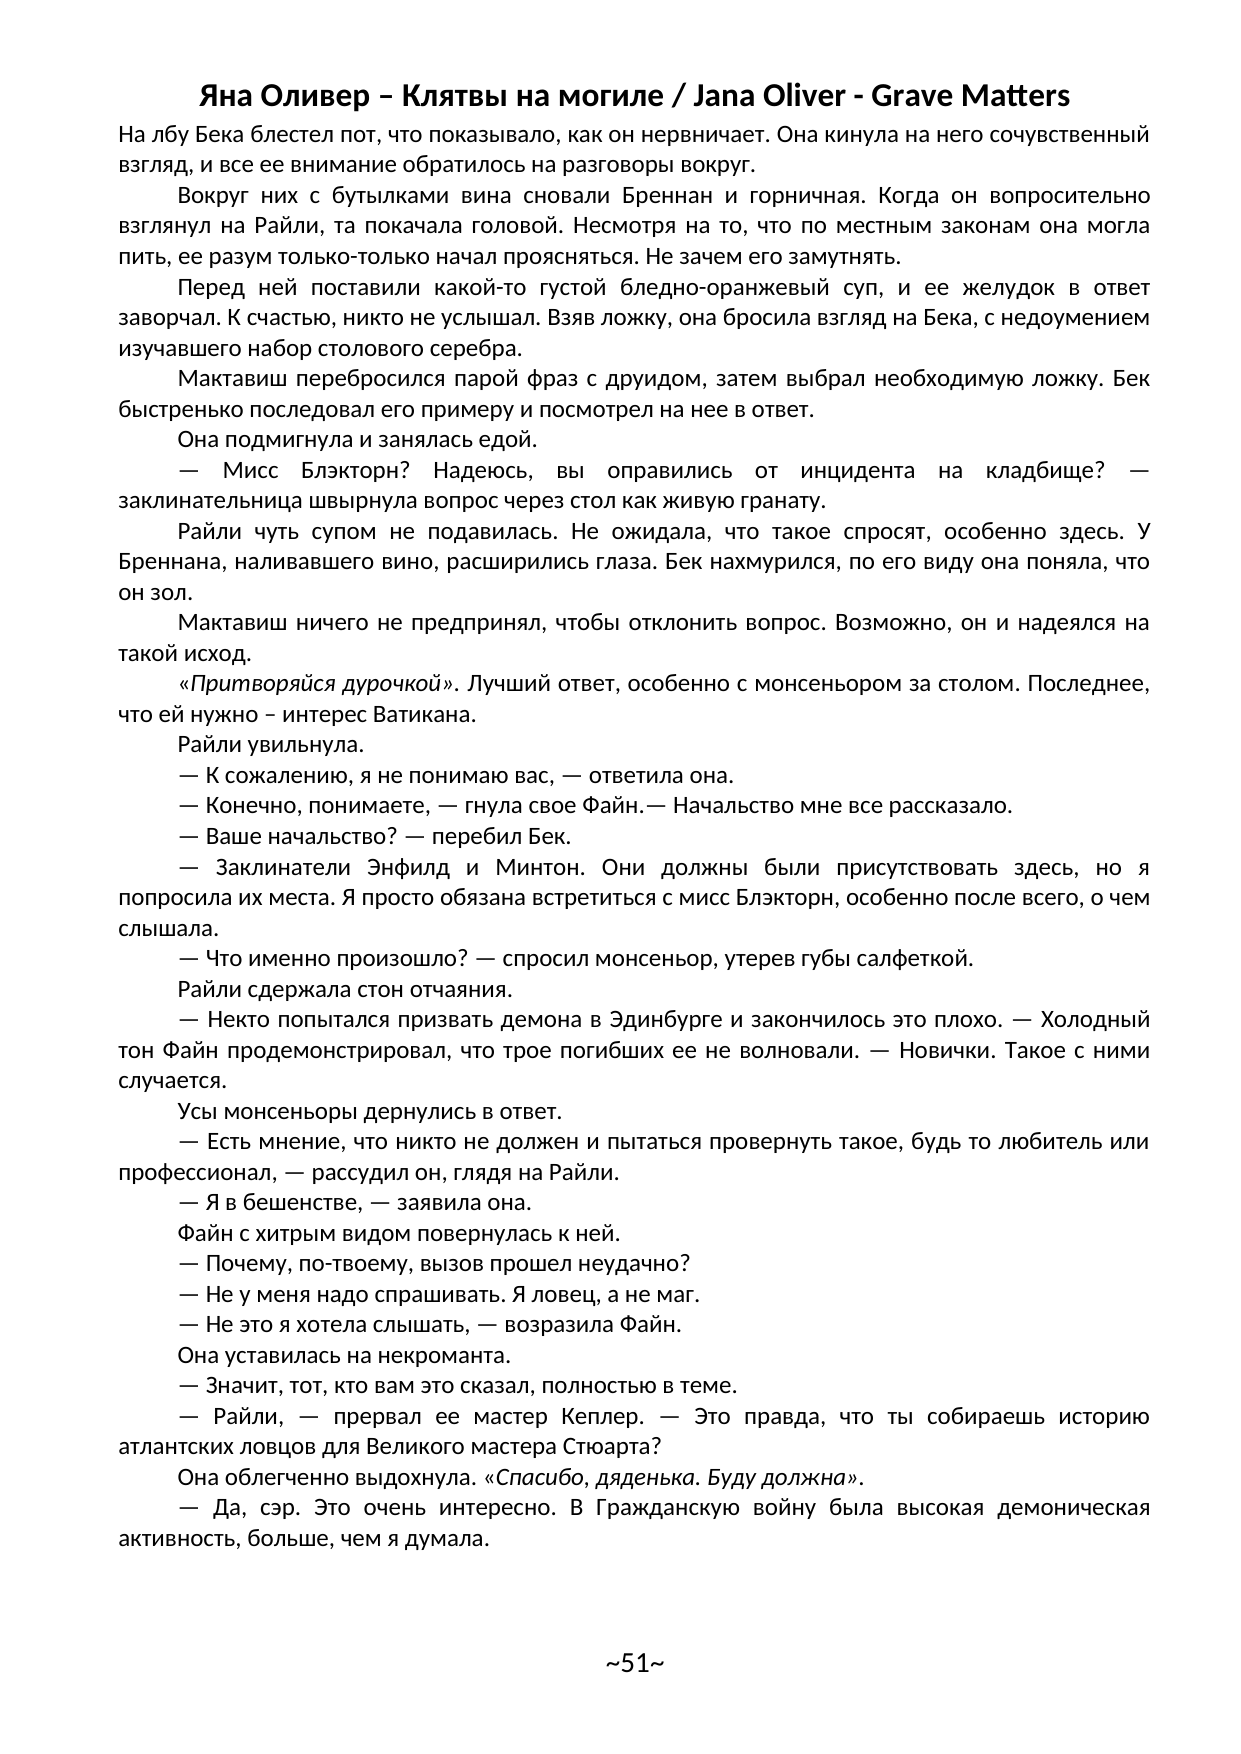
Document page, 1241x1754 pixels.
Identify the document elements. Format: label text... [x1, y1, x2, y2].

text — Конечно, понимаете, — гнула свое Файн.— Начальство мне все рассказало. [118, 789, 1152, 820]
text — Что именно произошло? — спросил монсеньор, утерев губы салфеткой. [118, 942, 1152, 973]
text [118, 118, 1152, 179]
text Усы монсеньоры дернулись в ответ. [118, 1095, 1152, 1125]
text — Почему, по-твоему, вызов прошел неудачно? [118, 1247, 1152, 1278]
text Она облегченно выдохнула. «Спасибо, дяденька. Буду должна». [118, 1461, 1152, 1492]
text Вокруг них с бутылками вина сновали Бреннан и горничная. Когда он вопросительно взглянул на Райли, та покачала головой. Несмотря на то, что по местным законам она могла пить, ее разум только-только начал проясняться. Не зачем его замутнять. [118, 179, 1152, 271]
text Райли чуть супом не подавилась. Не ожидала, что такое спросят, особенно здесь. У Бреннана, наливавшего вино, расширились глаза. Бек нахмурился, по его виду она поняла, что он зол. [118, 515, 1152, 606]
text Мактавиш ничего не предпринял, чтобы отклонить вопрос. Возможно, он и надеялся на такой исход. [118, 606, 1152, 667]
text — Да, сэр. Это очень интересно. В Гражданскую войну была высокая демоническая активность, больше, чем я думала. [118, 1492, 1152, 1553]
text — Есть мнение, что никто не должен и пытаться провернуть такое, будь то любитель или профессионал, — рассудил он, глядя на Райли. [118, 1125, 1152, 1186]
text Перед ней поставили какой-то густой бледно-оранжевый суп, и ее желудок в ответ заворчал. К счастью, никто не услышал. Взяв ложку, она бросила взгляд на Бека, с недоумением изучавшего набор столового серебра. [118, 271, 1152, 362]
text Она подмигнула и занялась едой. [118, 423, 1152, 454]
text — Значит, тот, кто вам это сказал, полностью в теме. [118, 1369, 1152, 1400]
text Мактавиш перебросился парой фраз с друидом, затем выбрал необходимую ложку. Бек быстренько последовал его примеру и посмотрел на нее в ответ. [118, 362, 1152, 423]
text — Райли, — прервал ее мастер Кеплер. — Это правда, что ты собираешь историю атлантских ловцов для Великого мастера Стюарта? [118, 1400, 1152, 1461]
text «Притворяйся дурочкой». Лучший ответ, особенно с монсеньором за столом. Последнее, что ей нужно – интерес Ватикана. [118, 667, 1152, 728]
text — К сожалению, я не понимаю вас, — ответила она. [118, 759, 1152, 789]
text Райли сдержала стон отчаяния. [118, 973, 1152, 1003]
text — Мисс Блэкторн? Надеюсь, вы оправились от инцидента на кладбище? — заклинательница швырнула вопрос через стол как живую гранату. [118, 454, 1152, 515]
text — Заклинатели Энфилд и Минтон. Они должны были присутствовать здесь, но я попросила их места. Я просто обязана встретиться с мисс Блэкторн, особенно после всего, о чем слышала. [118, 851, 1152, 942]
text — Ваше начальство? — перебил Бек. [118, 820, 1152, 851]
text Файн с хитрым видом повернулась к ней. [118, 1217, 1152, 1247]
text — Я в бешенстве, — заявила она. [118, 1186, 1152, 1217]
text Она уставилась на некроманта. [118, 1339, 1152, 1369]
text Райли увильнула. [118, 728, 1152, 759]
text — Не это я хотела слышать, — возразила Файн. [118, 1308, 1152, 1339]
text — Некто попытался призвать демона в Эдинбурге и закончилось это плохо. — Холодный тон Файн продемонстрировал, что трое погибших ее не волновали. — Новички. Такое с ними случается. [118, 1003, 1152, 1095]
text — Не у меня надо спрашивать. Я ловец, а не маг. [118, 1278, 1152, 1308]
